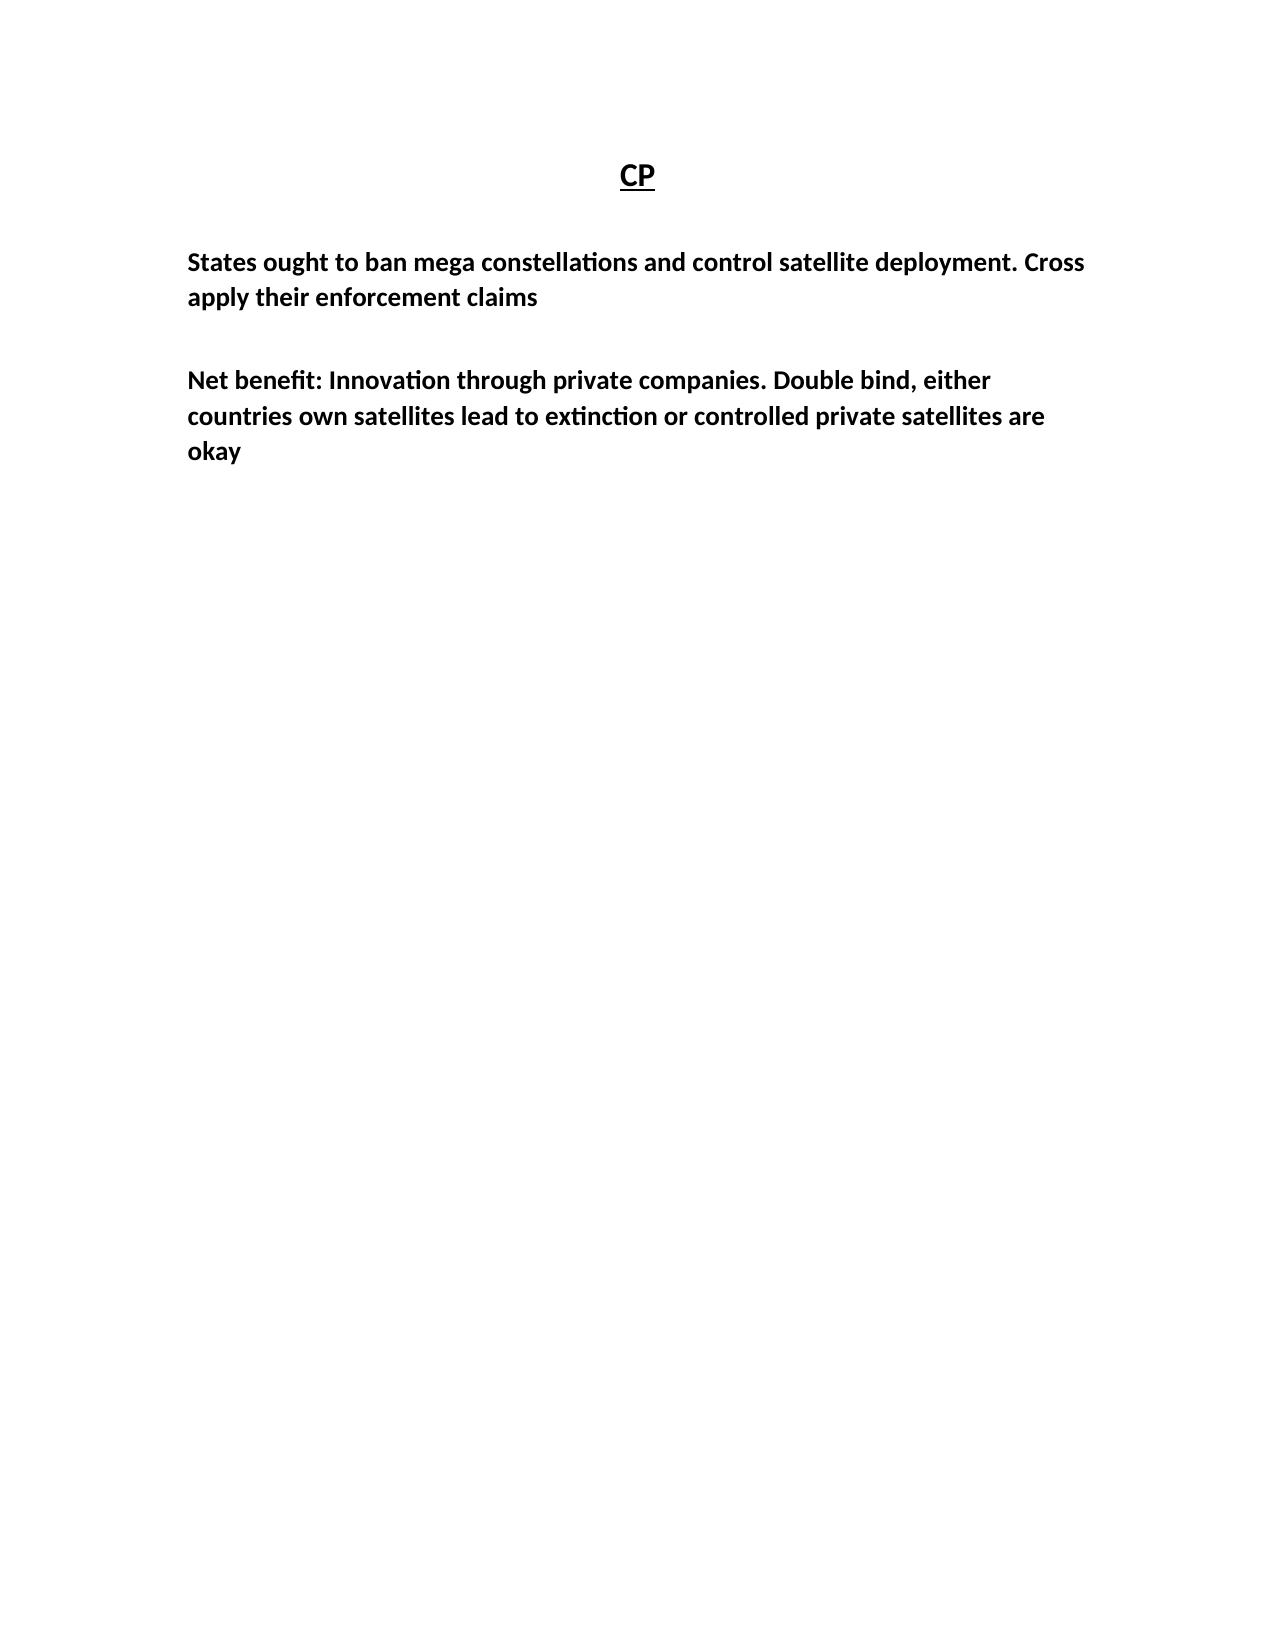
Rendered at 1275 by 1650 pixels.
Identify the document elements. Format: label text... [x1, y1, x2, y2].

subtitle Net benefit: Innovation through private companies. Double bind, either countries own satellites lead to extinction or controlled private satellites are okay [187, 363, 1087, 467]
subtitle CP [187, 154, 1087, 195]
subtitle States ought to ban mega constellations and control satellite deployment. Cross apply their enforcement claims [187, 245, 1087, 314]
